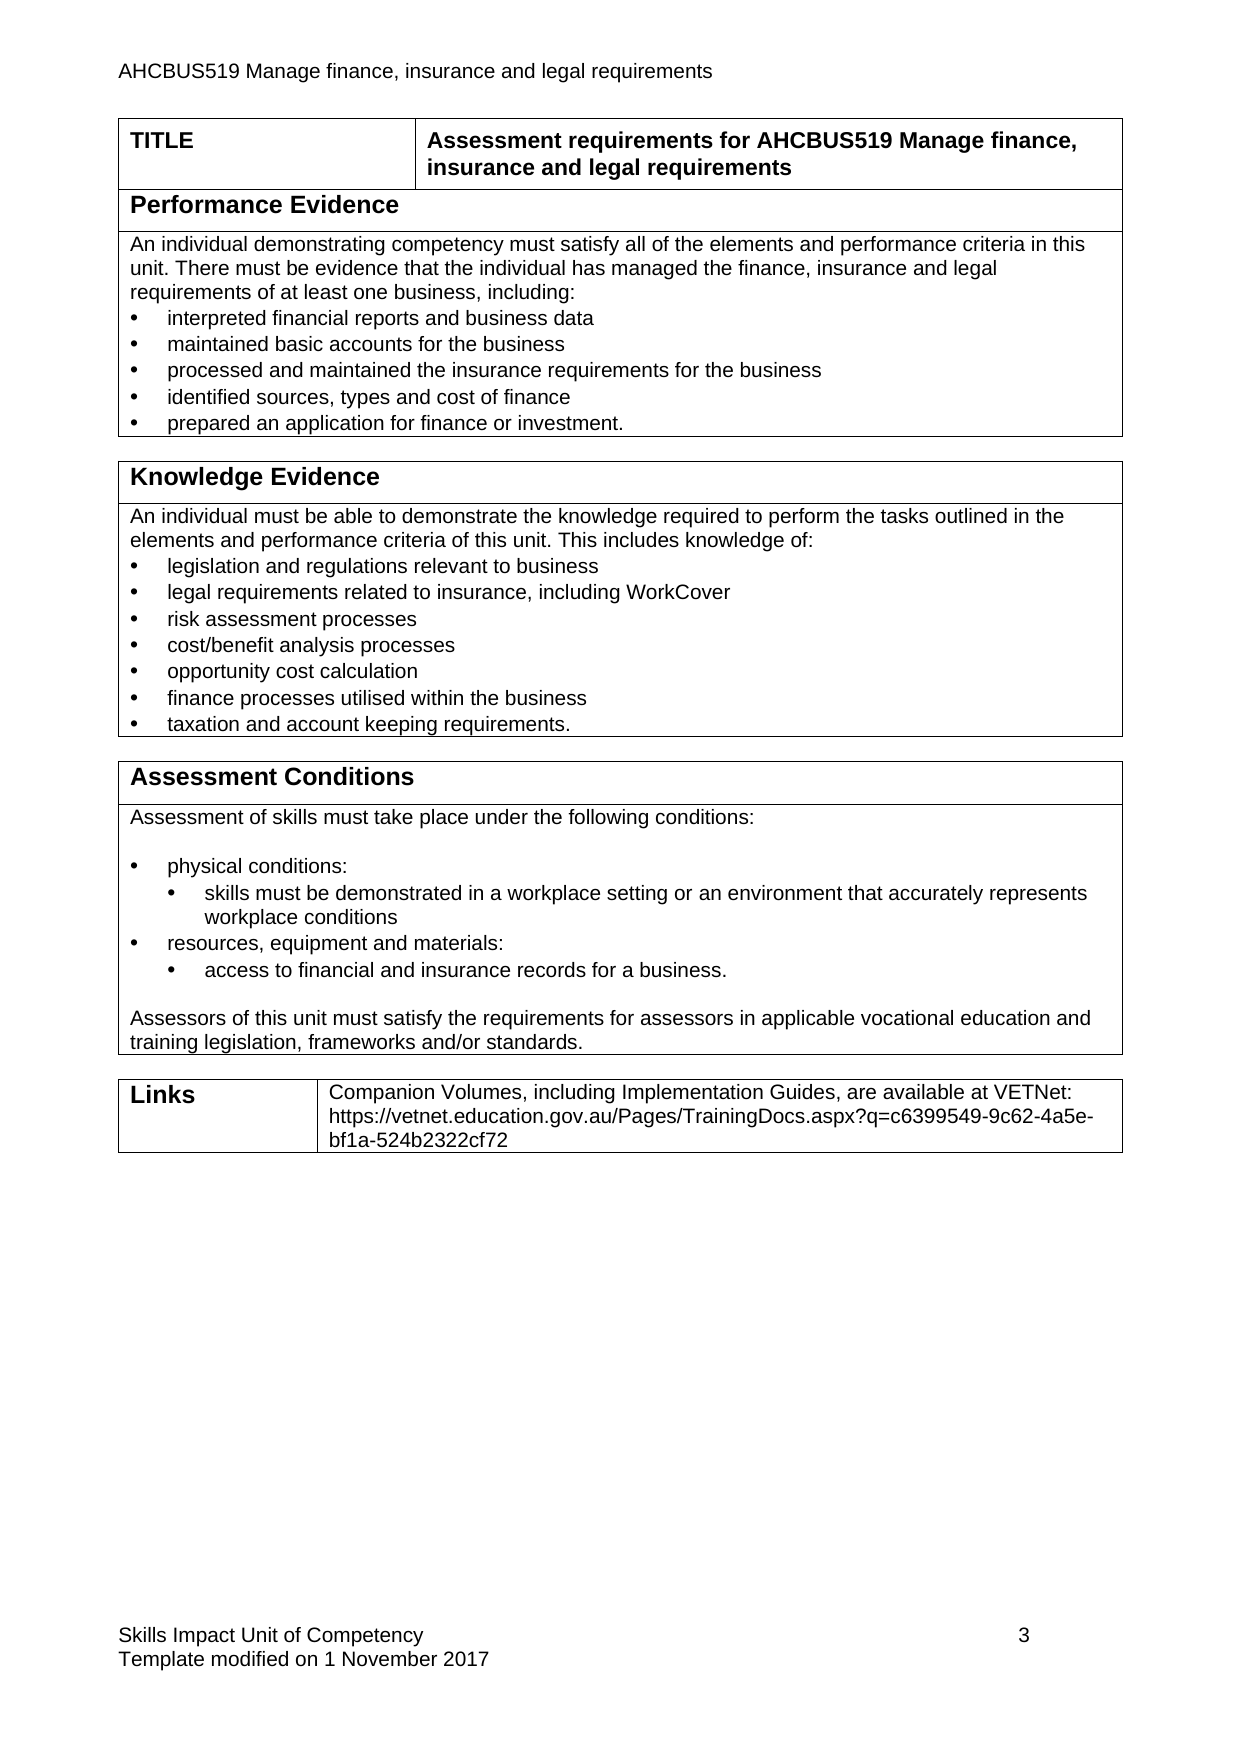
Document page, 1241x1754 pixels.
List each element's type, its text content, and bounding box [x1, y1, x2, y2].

table_header Links [119, 1080, 317, 1152]
table_header Assessment Conditions [119, 762, 1122, 803]
table_header Companion Volumes, including Implementation Guides, are available at VETNet: https://vetnet.education.gov.au/Pages/TrainingDocs.aspx?q=c6399549-9c62-4a5e-bf1a-524b2322cf72 [318, 1080, 1122, 1152]
table_cell An individual must be able to demonstrate the knowledge required to perform the tasks outlined in the elements and performance criteria of this unit. This includes knowledge of: legislation and regulations relevant to business legal requirements related to insurance, including WorkCover risk assessment processes cost/benefit analysis processes opportunity cost calculation finance processes utilised within the business taxation and account keeping requirements. [119, 504, 1122, 736]
table_cell Assessment of skills must take place under the following conditions: physical conditions: skills must be demonstrated in a workplace setting or an environment that accurately represents workplace conditions resources, equipment and materials: access to financial and insurance records for a business. Assessors of this unit must satisfy the requirements for assessors in applicable vocational education and training legislation, frameworks and/or standards. [119, 805, 1122, 1054]
table_header TITLE [119, 119, 415, 188]
table_cell An individual demonstrating competency must satisfy all of the elements and performance criteria in this unit. There must be evidence that the individual has managed the finance, insurance and legal requirements of at least one business, including: interpreted financial reports and business data maintained basic accounts for the business processed and maintained the insurance requirements for the business identified sources, types and cost of finance prepared an application for finance or investment. [119, 232, 1122, 436]
table_header Assessment requirements for AHCBUS519 Manage finance, insurance and legal requirements [416, 119, 1122, 188]
table_cell Performance Evidence [119, 190, 1122, 231]
table_header Knowledge Evidence [119, 462, 1122, 503]
